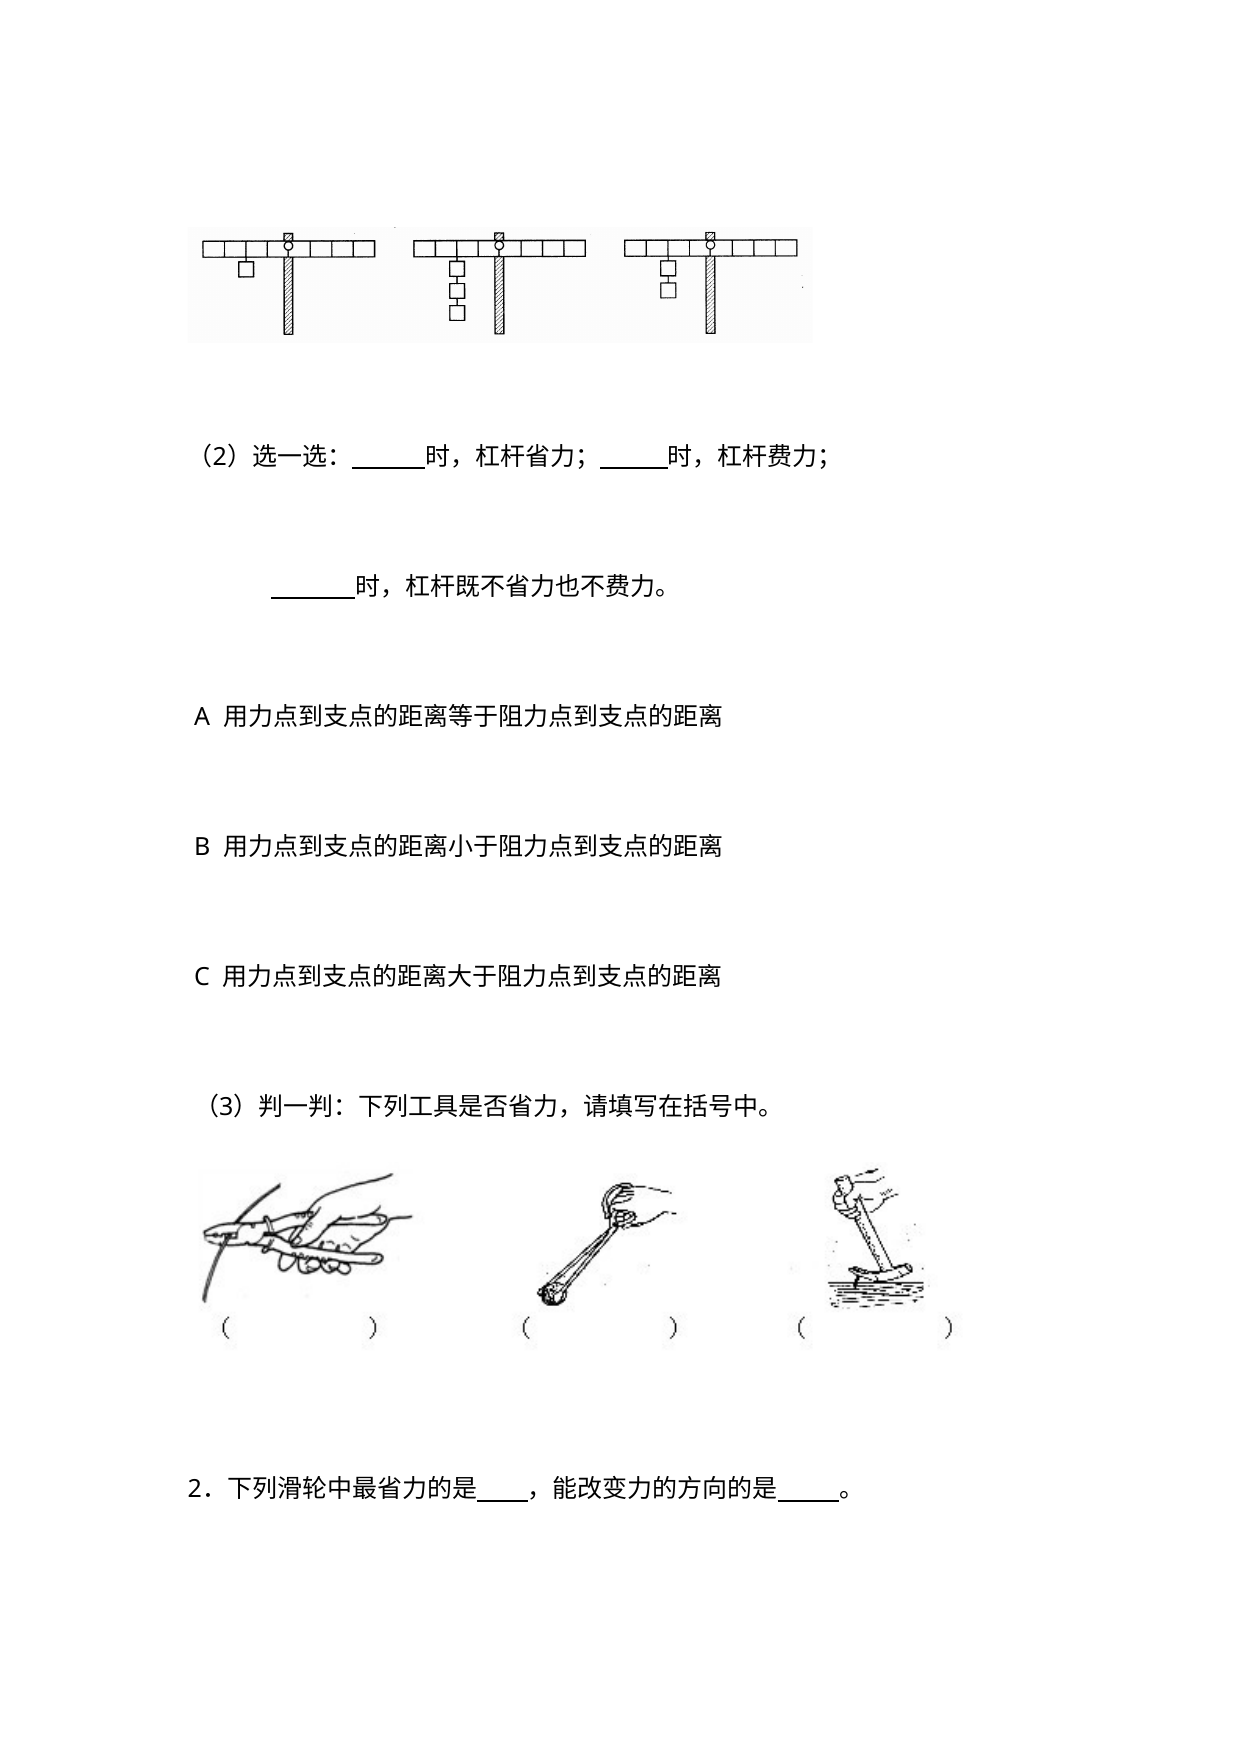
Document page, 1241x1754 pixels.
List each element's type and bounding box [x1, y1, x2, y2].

text [187, 162, 1053, 1137]
picture [187, 227, 813, 343]
text [187, 1162, 1053, 1519]
picture [187, 1162, 966, 1358]
